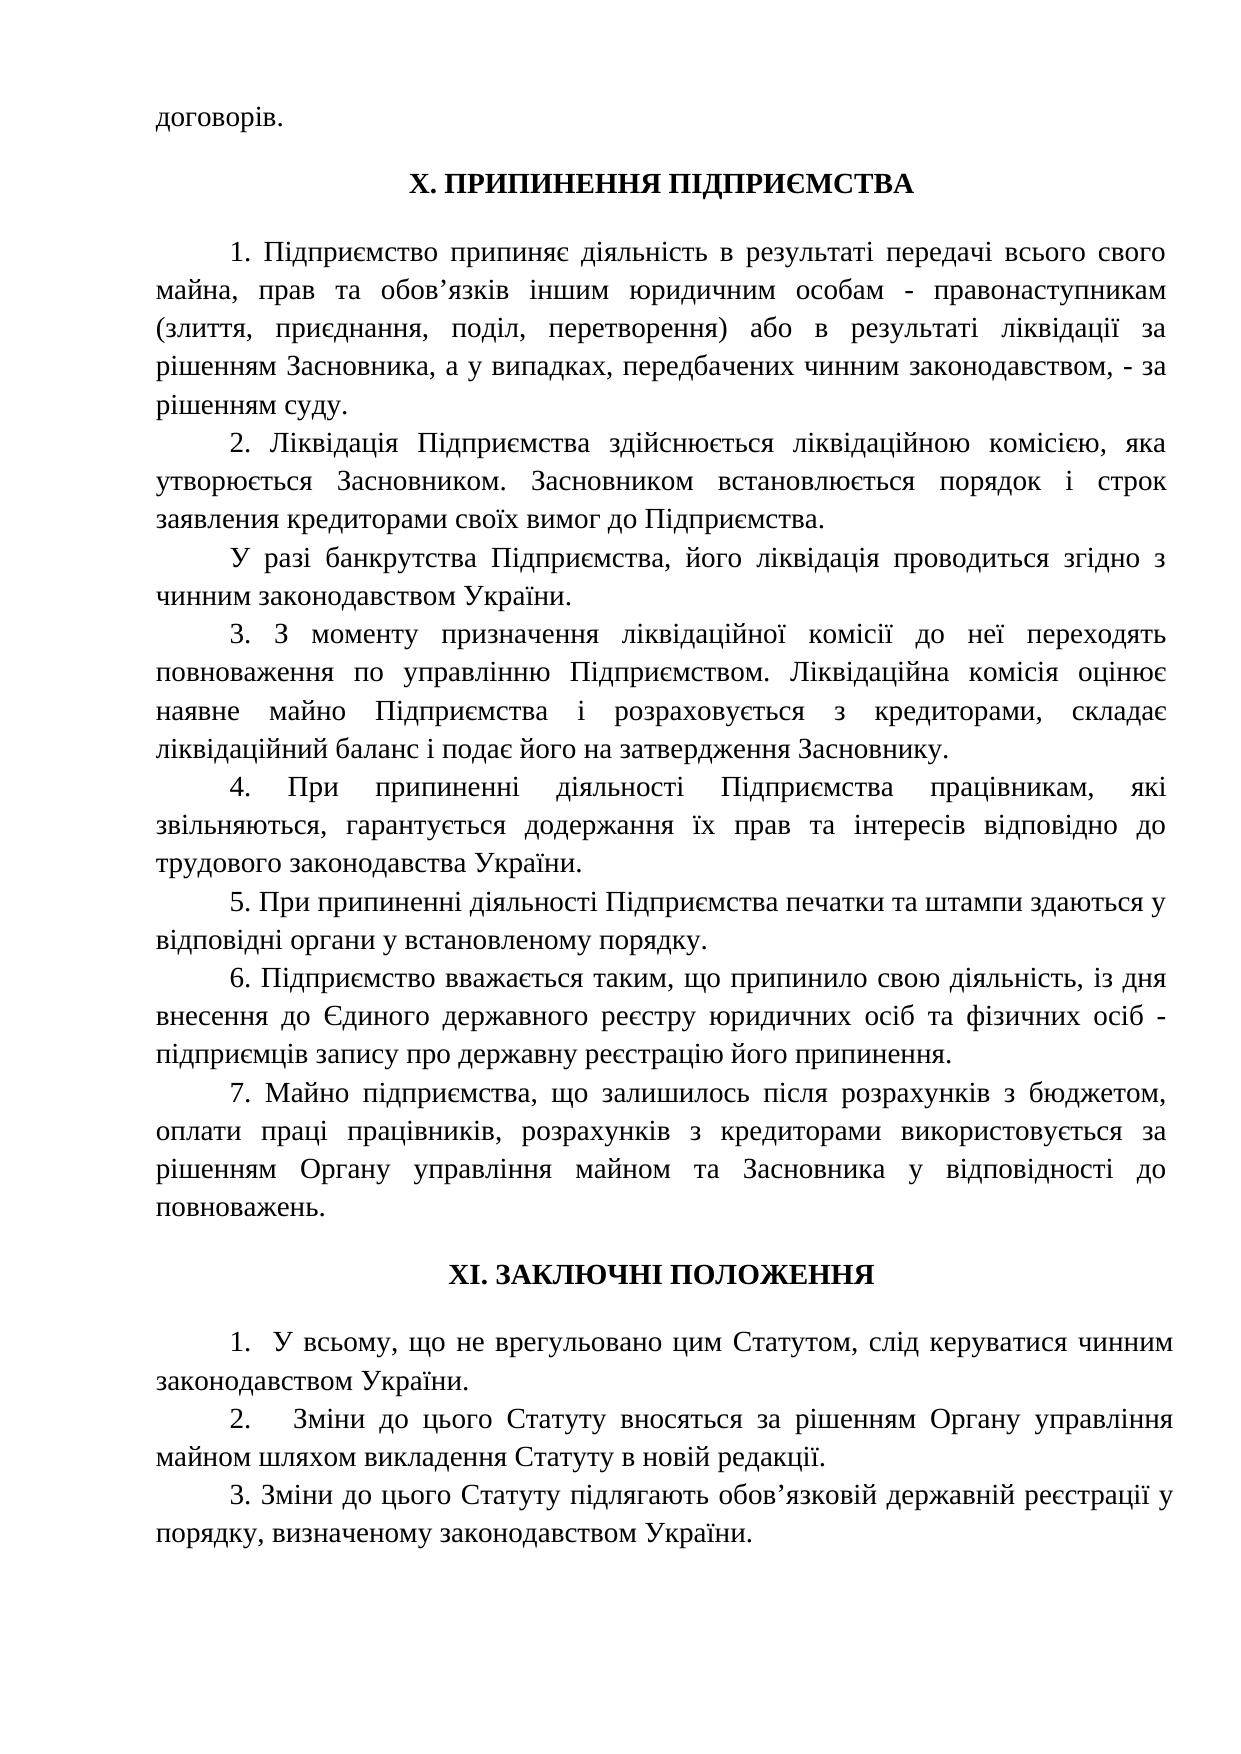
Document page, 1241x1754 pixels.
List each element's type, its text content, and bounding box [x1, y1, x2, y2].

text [156, 96, 1167, 134]
subtitle XI. ЗАКЛЮЧНІ ПОЛОЖЕННЯ [156, 1254, 1167, 1292]
subtitle X. ПРИПИНЕННЯ ПІДПРИЄМСТВА [156, 163, 1167, 201]
text У разі банкрутства Підприємства, його ліквідація проводиться згідно з чинним законодавством України. [156, 536, 1167, 613]
text 1. У всьому, що не врегульовано цим Статутом, слід керуватися чинним законодавством України. [156, 1321, 1175, 1398]
text 5. При припиненні діяльності Підприємства печатки та штампи здаються у відповідні органи у встановленому порядку. [156, 881, 1167, 957]
text 3. Зміни до цього Статуту підлягають обов’язковій державній реєстрації у порядку, визначеному законодавством України. [156, 1474, 1175, 1551]
text 7. Майно підприємства, що залишилось після розрахунків з бюджетом, оплати праці працівників, розрахунків з кредиторами використовується за рішенням Органу управління майном та Засновника у відповідності до повноважень. [156, 1072, 1167, 1224]
text 3. З моменту призначення ліквідаційної комісії до неї переходять повноваження по управлінню Підприємством. Ліквідаційна комісія оцінює наявне майно Підприємства і розраховується з кредиторами, складає ліквідаційний баланс і подає його на затвердження Засновнику. [156, 613, 1167, 766]
text 2. Зміни до цього Статуту вносяться за рішенням Органу управління майном шляхом викладення Статуту в новій редакції. [156, 1398, 1175, 1474]
text 2. Ліквідація Підприємства здійснюється ліквідаційною комісією, яка утворюється Засновником. Засновником встановлюється порядок і строк заявления кредиторами своїх вимог до Підприємства. [156, 422, 1167, 536]
text 4. При припиненні діяльності Підприємства працівникам, які звільняються, гарантується додержання їх прав та інтересів відповідно до трудового законодавства України. [156, 766, 1167, 881]
text 6. Підприємство вважається таким, що припинило свою діяльність, із дня внесення до Єдиного державного реєстру юридичних осіб та фізичних осіб - підприємців запису про державну реєстрацію його припинення. [156, 957, 1167, 1072]
text 1. Підприємство припиняє діяльність в результаті передачі всього свого майна, прав та обов’язків іншим юридичним особам - правонаступникам (злиття, приєднання, поділ, перетворення) або в результаті ліквідації за рішенням Засновника, а у випадках, передбачених чинним законодавством, - за рішенням суду. [156, 231, 1167, 422]
